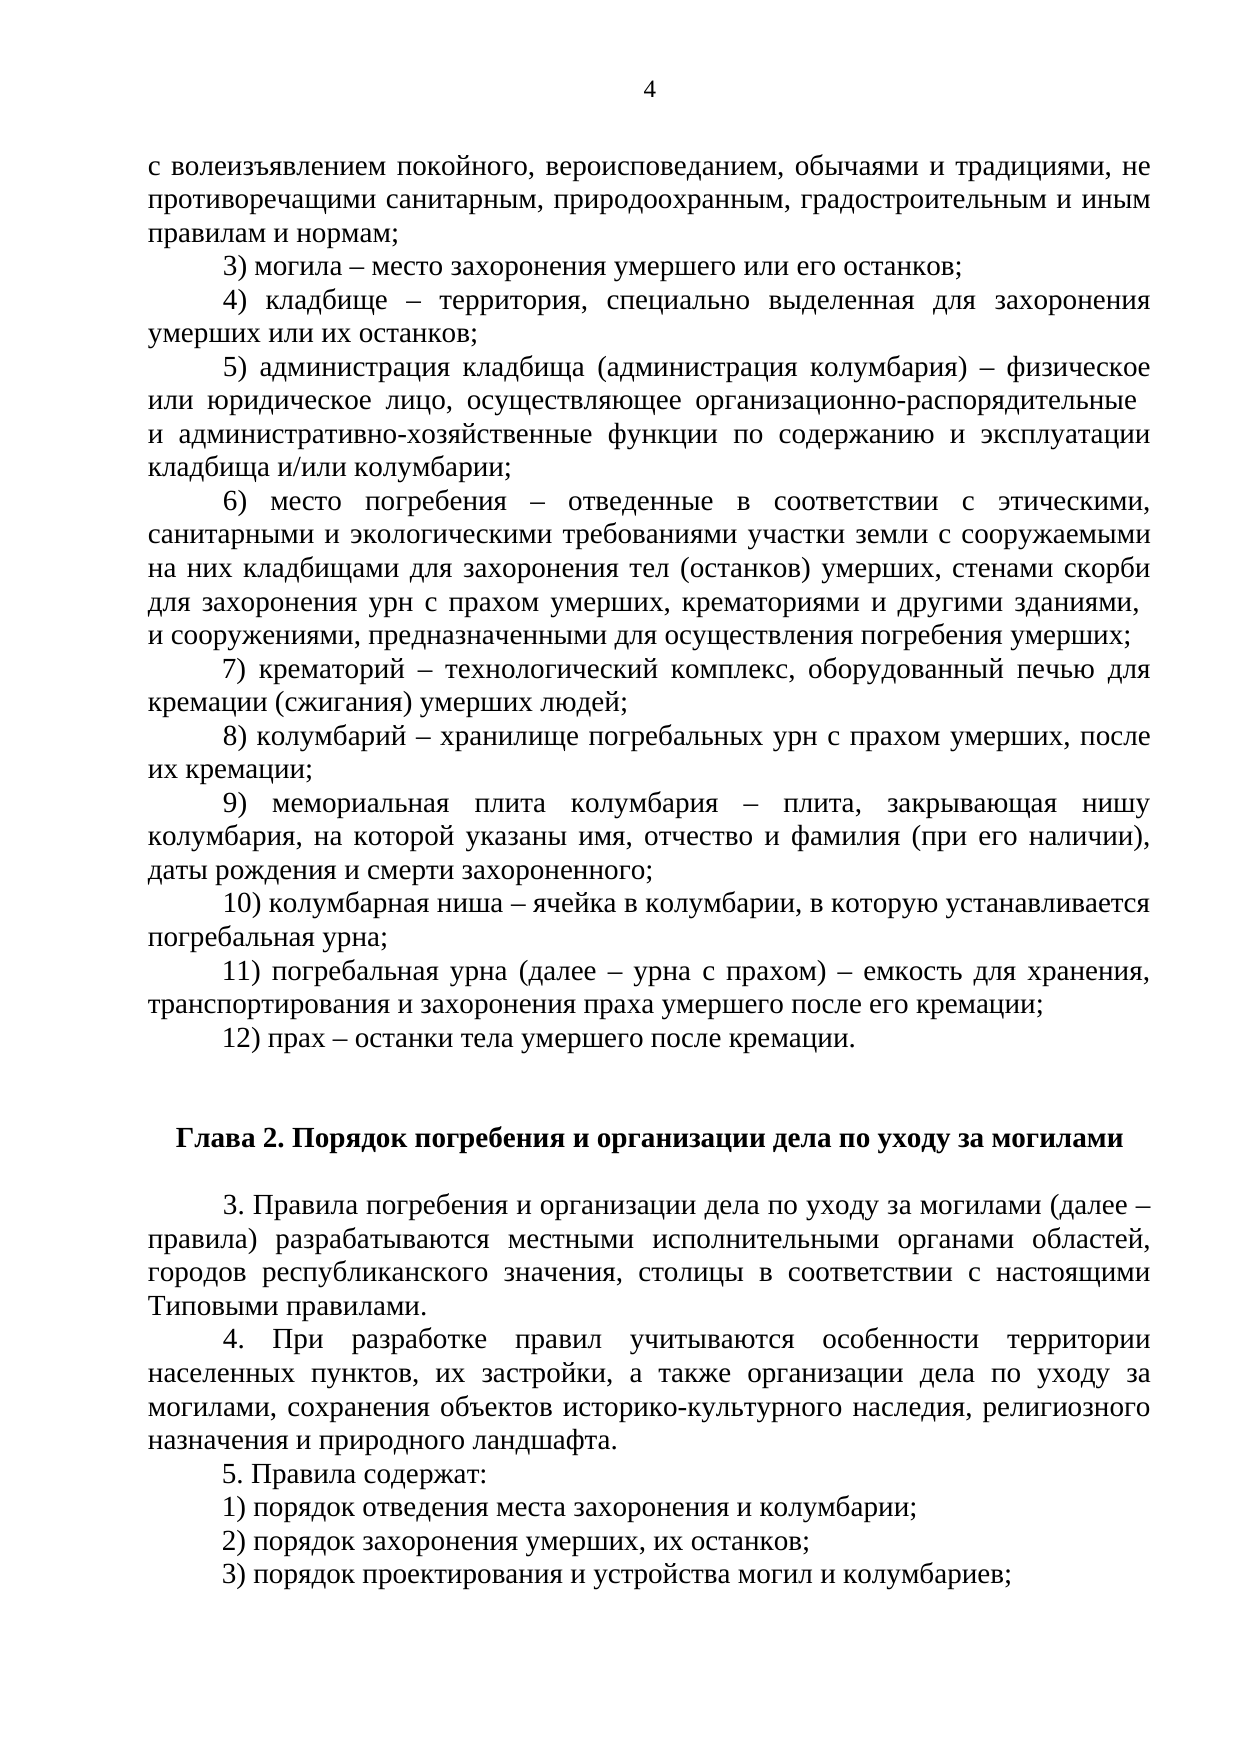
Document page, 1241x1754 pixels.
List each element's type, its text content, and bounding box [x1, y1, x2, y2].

text 3. Правила погребения и организации дела по уходу за могилами (далее – правила) разрабатываются местными исполнительными органами областей, городов республиканского значения, столицы в соответствии с настоящими Типовыми правилами. [148, 1187, 1152, 1322]
text 3) могила – место захоронения умершего или его останков; [148, 248, 1152, 282]
text 5) администрация кладбища (администрация колумбария) – физическое или юридическое лицо, осуществляющее организационно-распорядительные и административно-хозяйственные функции по содержанию и эксплуатации кладбища и/или колумбарии; [148, 349, 1152, 483]
text 3) порядок проектирования и устройства могил и колумбариев; [148, 1556, 1152, 1590]
text 9) мемориальная плита колумбария – плита, закрывающая нишу колумбария, на которой указаны имя, отчество и фамилия (при его наличии), даты рождения и смерти захороненного; [148, 785, 1152, 886]
text Глава 2. Порядок погребения и организации дела по уходу за могилами [148, 1120, 1152, 1154]
text 2) порядок захоронения умерших, их останков; [148, 1523, 1152, 1556]
text 1) порядок отведения места захоронения и колумбарии; [148, 1489, 1152, 1523]
text 7) крематорий – технологический комплекс, оборудованный печью для кремации (сжигания) умерших людей; [148, 651, 1152, 718]
text 4) кладбище – территория, специально выделенная для захоронения умерших или их останков; [148, 282, 1152, 349]
text 11) погребальная урна (далее – урна с прахом) – емкость для хранения, транспортирования и захоронения праха умершего после его кремации; [148, 953, 1152, 1020]
text 10) колумбарная ниша – ячейка в колумбарии, в которую устанавливается погребальная урна; [148, 886, 1152, 953]
text 6) место погребения – отведенные в соответствии с этическими, санитарными и экологическими требованиями участки земли с сооружаемыми на них кладбищами для захоронения тел (останков) умерших, стенами скорби для захоронения урн с прахом умерших, крематориями и другими зданиями, и сооружениями, предназначенными для осуществления погребения умерших; [148, 483, 1152, 651]
text 4. При разработке правил учитываются особенности территории населенных пунктов, их застройки, а также организации дела по уходу за могилами, сохранения объектов историко-культурного наследия, религиозного назначения и природного ландшафта. [148, 1322, 1152, 1456]
text 12) прах – останки тела умершего после кремации. [148, 1020, 1152, 1053]
text 8) колумбарий – хранилище погребальных урн с прахом умерших, после их кремации; [148, 718, 1152, 785]
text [148, 148, 1152, 248]
text 5. Правила содержат: [148, 1456, 1152, 1489]
